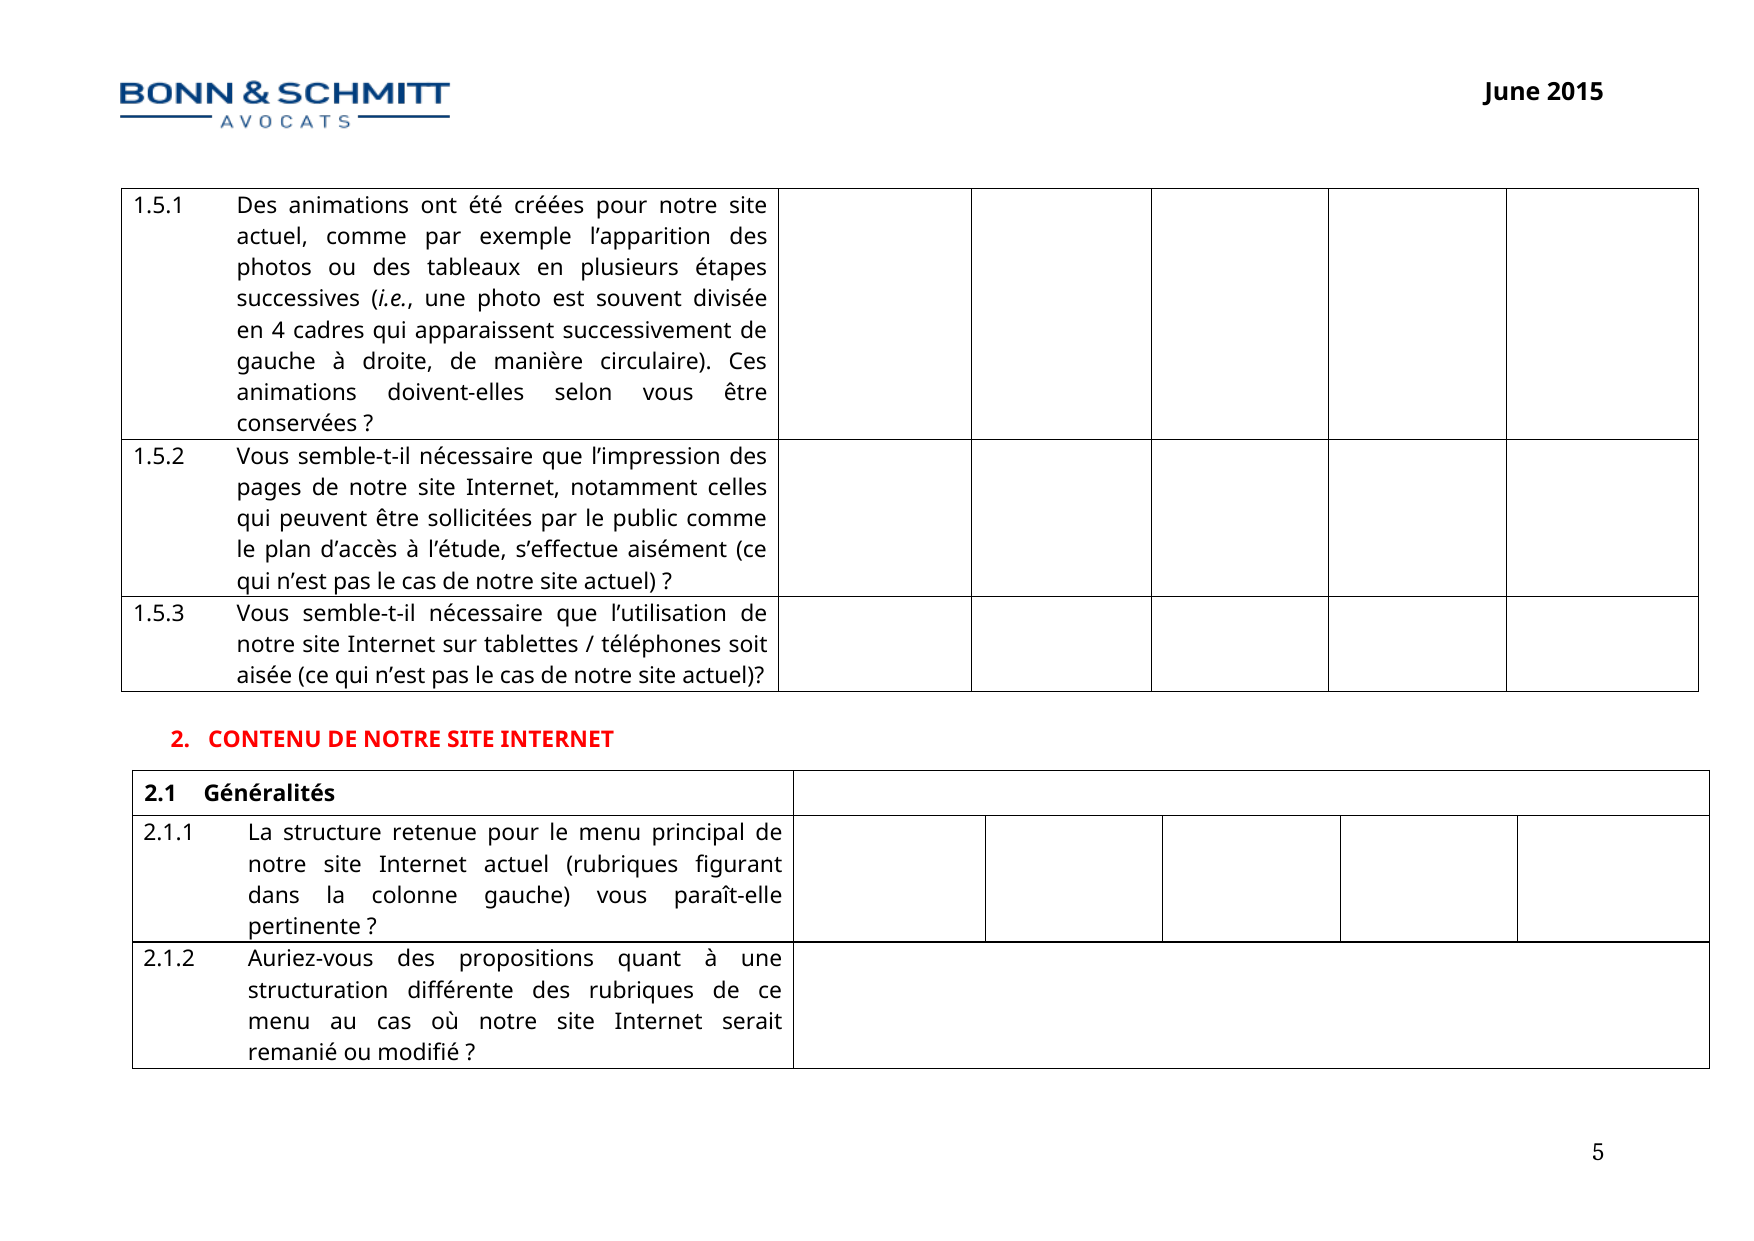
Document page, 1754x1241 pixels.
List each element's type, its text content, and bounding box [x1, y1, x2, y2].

table_cell [1507, 597, 1698, 691]
table_cell [986, 816, 1162, 941]
table_header [794, 771, 1709, 815]
table_cell [1507, 189, 1698, 438]
table_cell [1152, 597, 1328, 691]
table_cell [1163, 816, 1340, 941]
table_header Généralités [133, 771, 793, 815]
table_cell [1329, 597, 1506, 691]
table_cell [779, 440, 971, 596]
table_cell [133, 943, 793, 1067]
table_cell [972, 440, 1151, 596]
table_cell [794, 816, 985, 941]
list CONTENU DE NOTRE SITE INTERNET [170, 723, 1604, 754]
table_cell Vous semble-t-il nécessaire que l’utilisation de notre site Internet sur tablettes / téléphones soit aisée (ce qui n’est pas le cas de notre site actuel)? [122, 597, 778, 691]
table_cell Vous semble-t-il nécessaire que l’impression des pages de notre site Internet, notamment celles qui peuvent être sollicitées par le public comme le plan d’accès à l’étude, s’effectue aisément (ce qui n’est pas le cas de notre site actuel) ? [122, 440, 778, 596]
table_cell [794, 943, 1709, 1067]
table_cell [1507, 440, 1698, 596]
table_cell [1329, 189, 1506, 438]
table_cell [972, 597, 1151, 691]
table_cell La structure retenue pour le menu principal de notre site Internet actuel (rubriques figurant dans la colonne gauche) vous paraît-elle pertinente ? [133, 816, 793, 941]
table_cell [1329, 440, 1506, 596]
table_cell [1518, 816, 1709, 941]
table_cell Des animations ont été créées pour notre site actuel, comme par exemple l’apparition des photos ou des tableaux en plusieurs étapes successives (i.e., une photo est souvent divisée en 4 cadres qui apparaissent successivement de gauche à droite, de manière circulaire). Ces animations doivent-elles selon vous être conservées ? [122, 189, 778, 438]
table_cell [779, 597, 971, 691]
table_cell [1341, 816, 1517, 941]
table_cell [779, 189, 971, 438]
table_cell [1152, 189, 1328, 438]
table_cell [1152, 440, 1328, 596]
table_cell [972, 189, 1151, 438]
